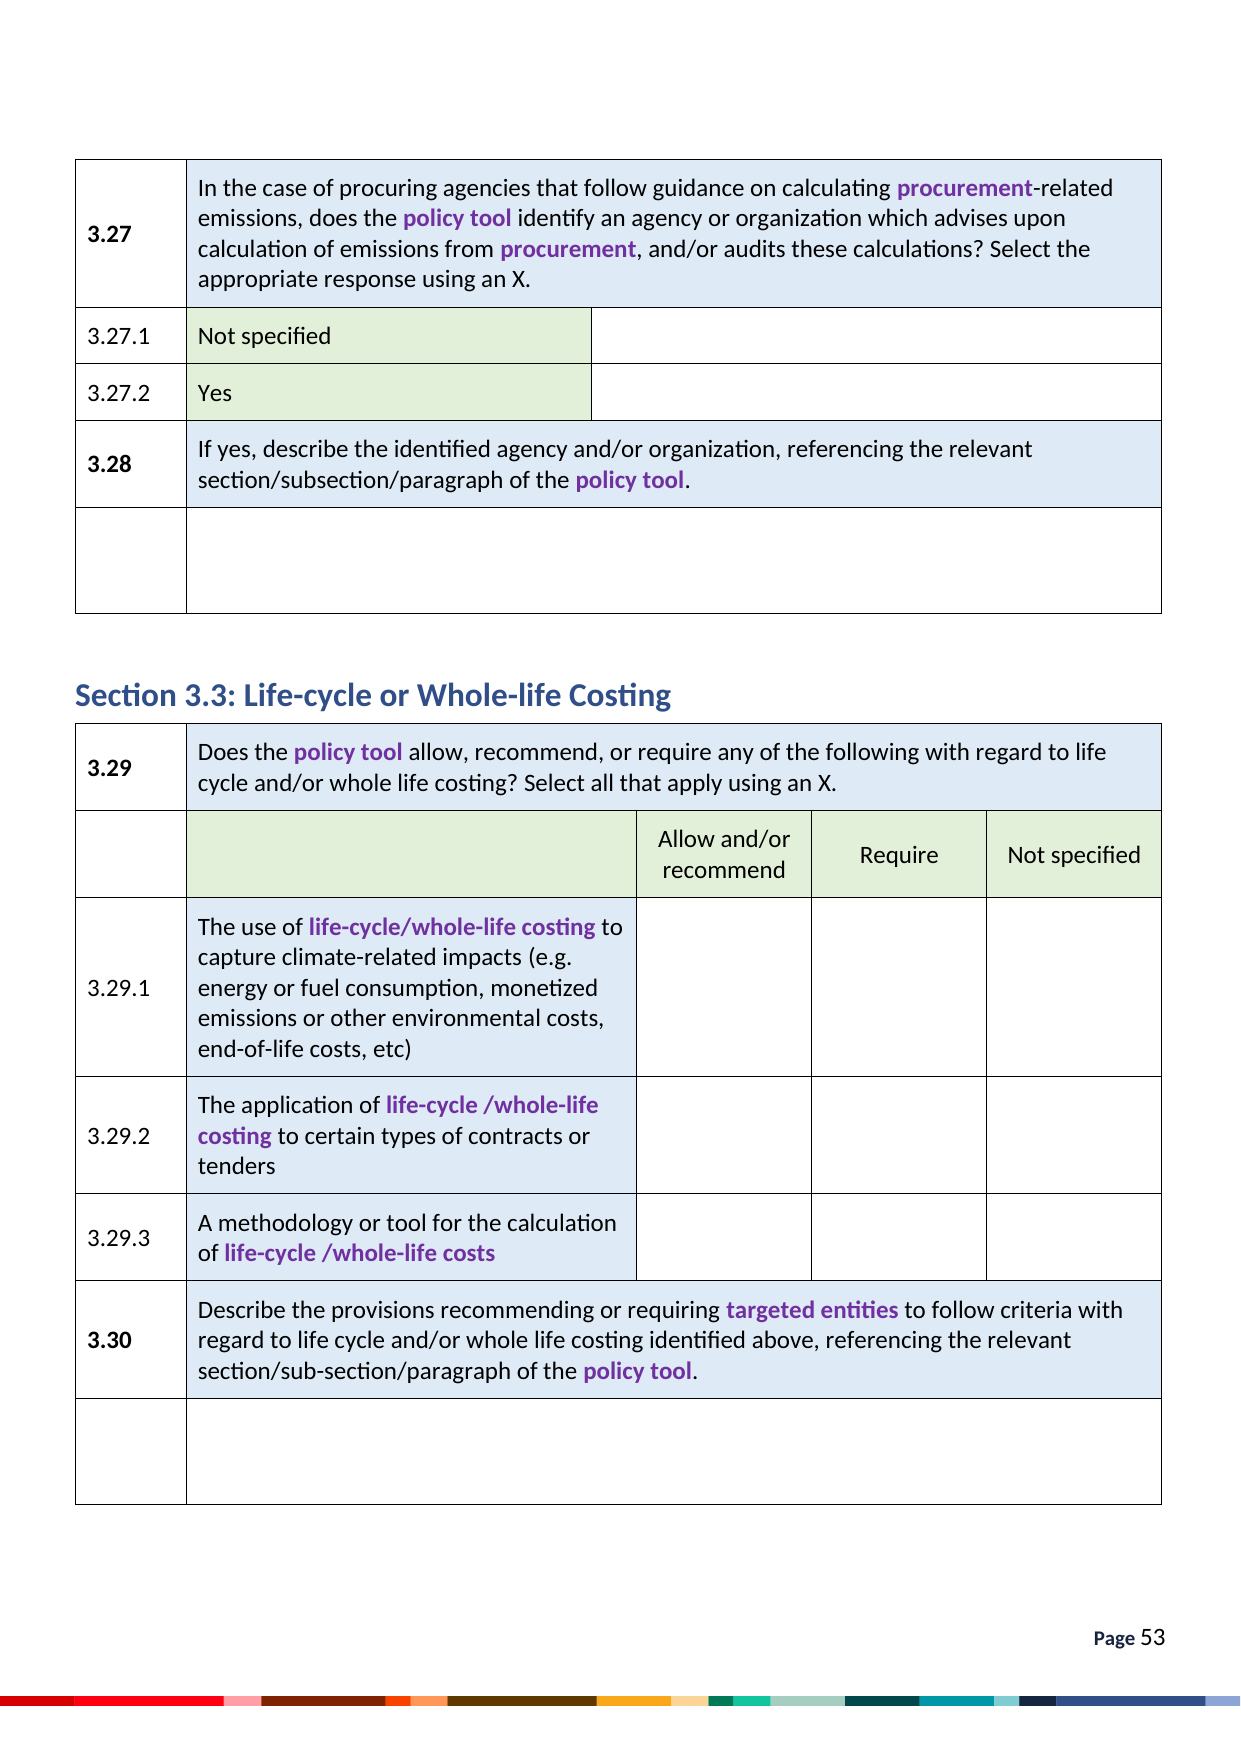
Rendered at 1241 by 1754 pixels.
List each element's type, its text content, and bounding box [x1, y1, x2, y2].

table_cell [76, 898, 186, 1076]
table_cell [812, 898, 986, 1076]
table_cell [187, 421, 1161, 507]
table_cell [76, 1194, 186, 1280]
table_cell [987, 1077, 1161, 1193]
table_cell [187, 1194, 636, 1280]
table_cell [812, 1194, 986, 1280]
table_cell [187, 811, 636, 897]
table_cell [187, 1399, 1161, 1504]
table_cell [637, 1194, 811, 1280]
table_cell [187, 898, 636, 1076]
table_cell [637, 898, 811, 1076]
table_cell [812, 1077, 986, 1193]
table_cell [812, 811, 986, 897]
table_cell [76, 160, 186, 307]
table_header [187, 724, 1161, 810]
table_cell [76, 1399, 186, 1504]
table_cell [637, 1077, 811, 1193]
subtitle Section 3.3: Life-cycle or Whole-life Costing [75, 674, 1165, 714]
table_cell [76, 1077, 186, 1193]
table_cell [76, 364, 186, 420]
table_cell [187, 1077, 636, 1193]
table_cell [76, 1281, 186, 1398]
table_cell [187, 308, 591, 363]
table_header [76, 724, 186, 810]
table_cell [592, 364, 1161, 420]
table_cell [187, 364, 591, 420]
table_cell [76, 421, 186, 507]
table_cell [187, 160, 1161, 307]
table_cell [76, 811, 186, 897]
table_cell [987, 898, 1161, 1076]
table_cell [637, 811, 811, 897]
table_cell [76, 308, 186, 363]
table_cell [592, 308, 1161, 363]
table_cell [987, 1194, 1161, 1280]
picture [0, 1696, 1241, 1706]
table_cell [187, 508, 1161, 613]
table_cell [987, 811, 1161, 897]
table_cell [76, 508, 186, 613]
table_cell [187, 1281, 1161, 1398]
